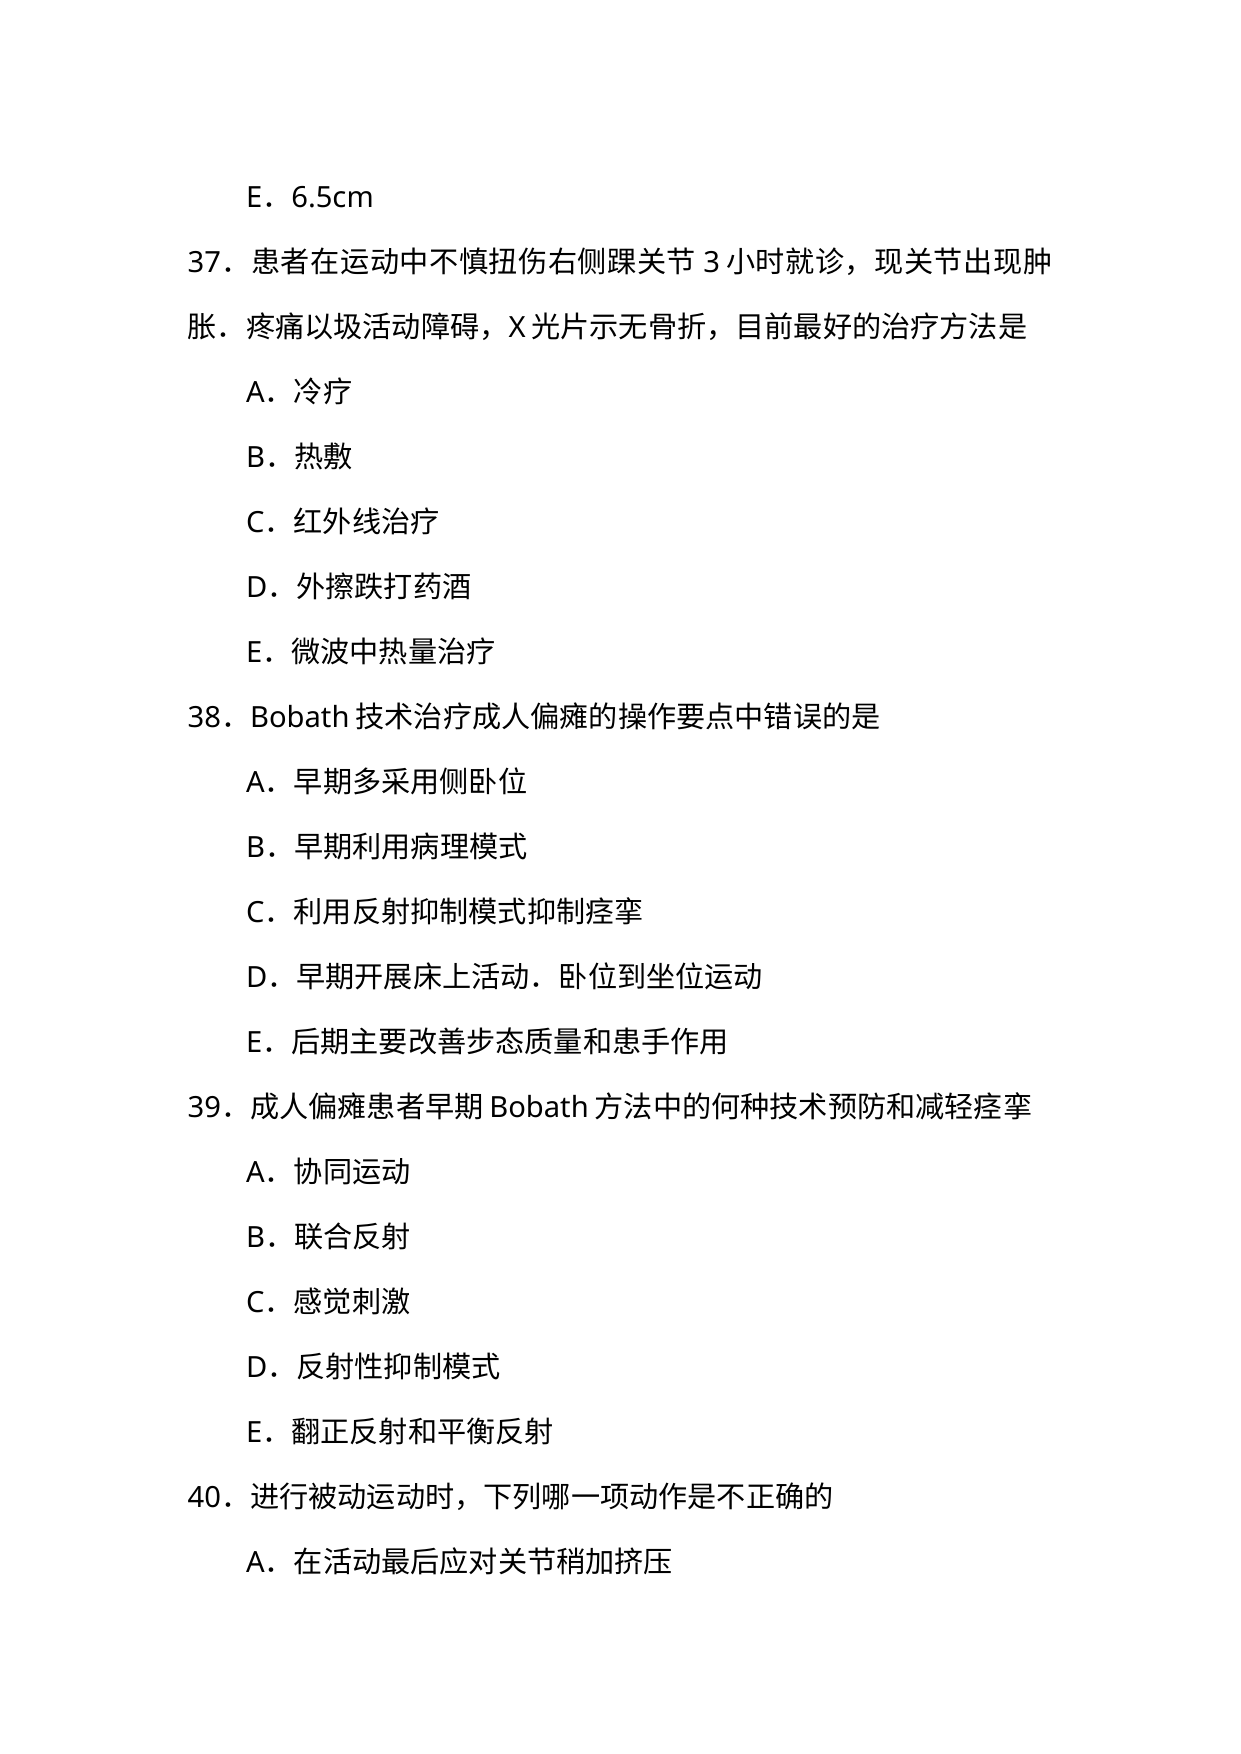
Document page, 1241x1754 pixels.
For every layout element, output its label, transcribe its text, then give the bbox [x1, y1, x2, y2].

text D．反射性抑制模式 [187, 1332, 1053, 1397]
text B．联合反射 [187, 1202, 1053, 1267]
text E．6.5cm [187, 162, 1053, 227]
text B．早期利用病理模式 [187, 812, 1053, 877]
text C．利用反射抑制模式抑制痉挛 [187, 877, 1053, 942]
text 37．患者在运动中不慎扭伤右侧踝关节3小时就诊，现关节出现肿胀．疼痛以圾活动障碍，X光片示无骨折，目前最好的治疗方法是 [187, 227, 1053, 357]
text A．早期多采用侧卧位 [187, 747, 1053, 812]
text E．后期主要改善步态质量和患手作用 [187, 1007, 1053, 1072]
text B．热敷 [187, 422, 1053, 487]
text A．协同运动 [187, 1137, 1053, 1202]
text D．外擦跌打药酒 [187, 552, 1053, 617]
text E．翻正反射和平衡反射 [187, 1397, 1053, 1462]
text A．在活动最后应对关节稍加挤压 [187, 1527, 1053, 1592]
text D．早期开展床上活动．卧位到坐位运动 [187, 942, 1053, 1007]
text 40．进行被动运动时，下列哪一项动作是不正确的 [187, 1462, 1053, 1527]
text A．冷疗 [187, 357, 1053, 422]
text 39．成人偏瘫患者早期Bobath方法中的何种技术预防和减轻痉挛 [187, 1072, 1053, 1137]
text C．感觉刺激 [187, 1267, 1053, 1332]
text C．红外线治疗 [187, 487, 1053, 552]
text 38．Bobath技术治疗成人偏瘫的操作要点中错误的是 [187, 682, 1053, 747]
text E．微波中热量治疗 [187, 617, 1053, 682]
